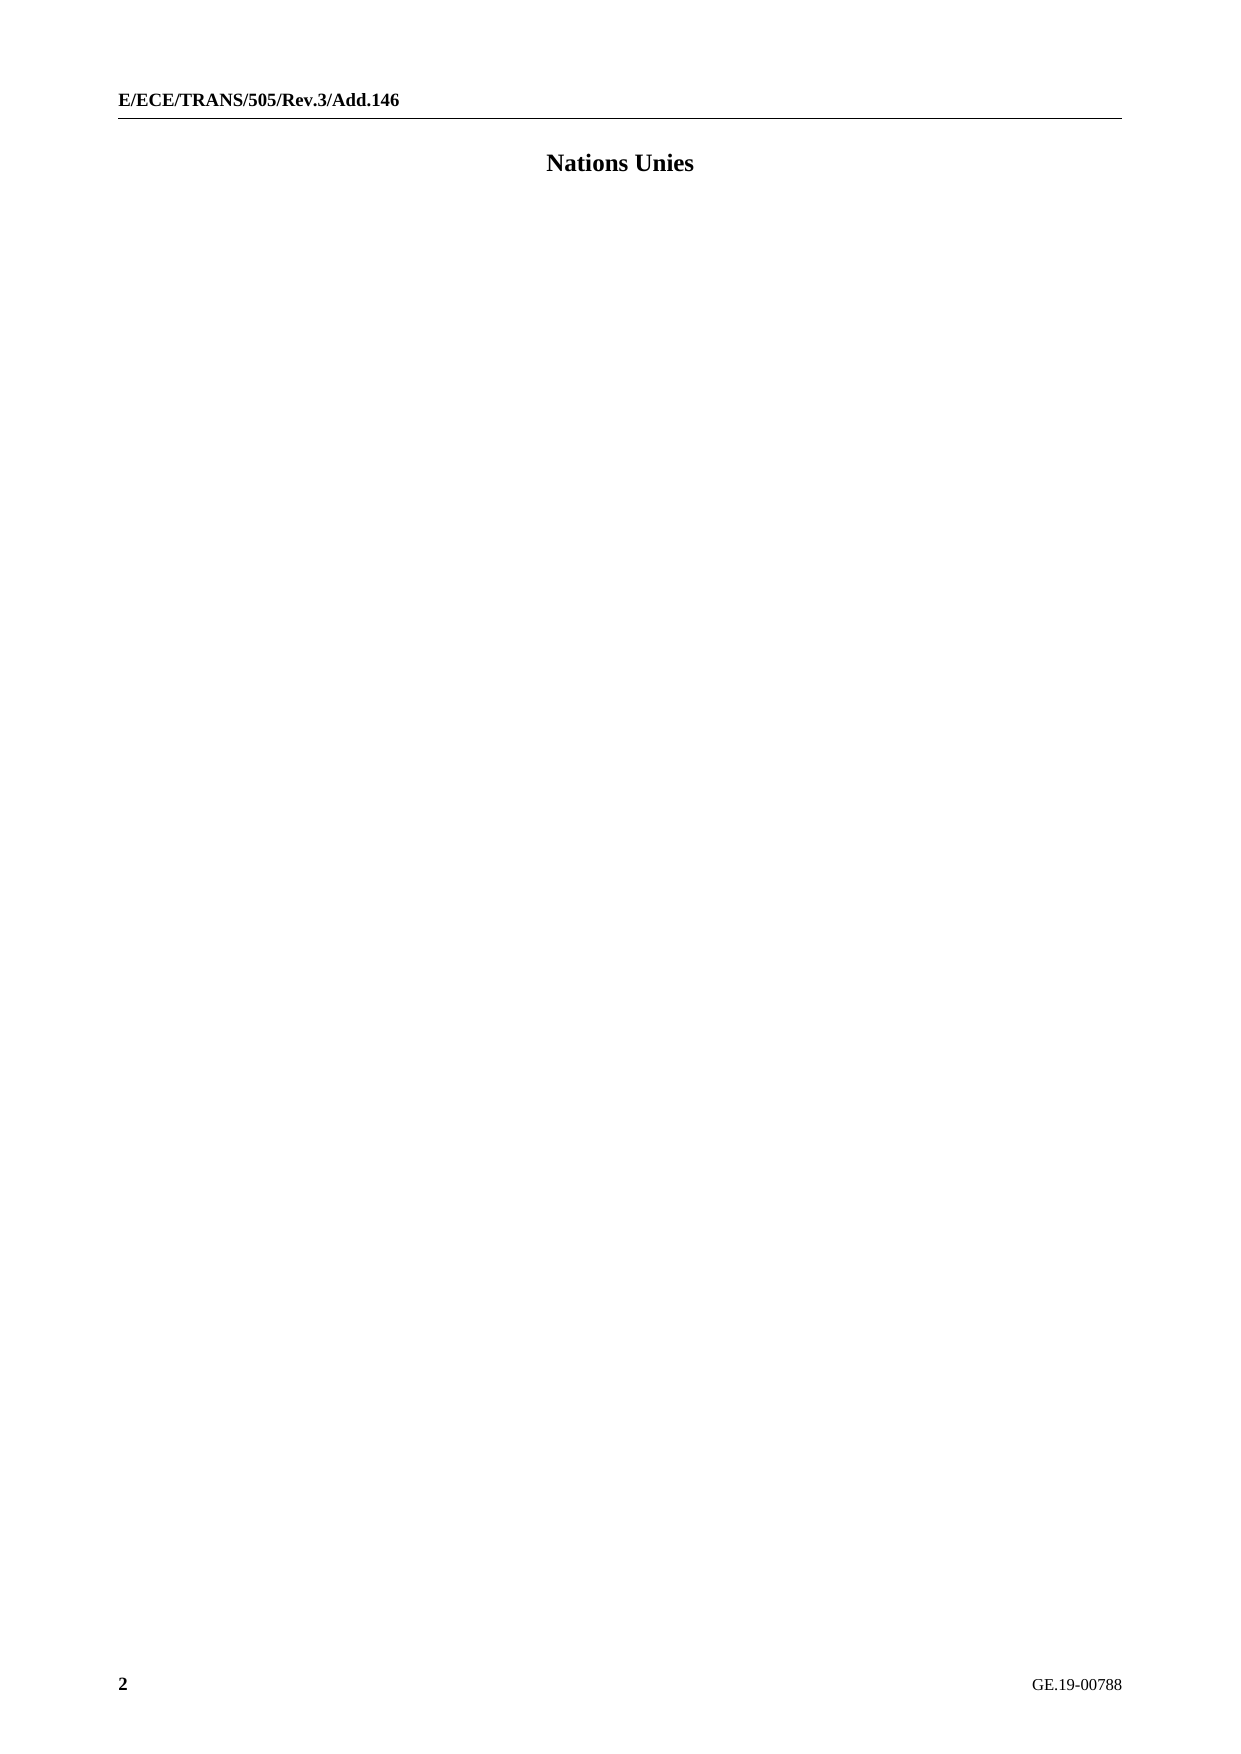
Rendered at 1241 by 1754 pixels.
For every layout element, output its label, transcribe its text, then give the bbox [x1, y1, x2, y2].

text Nations Unies [118, 148, 1122, 176]
